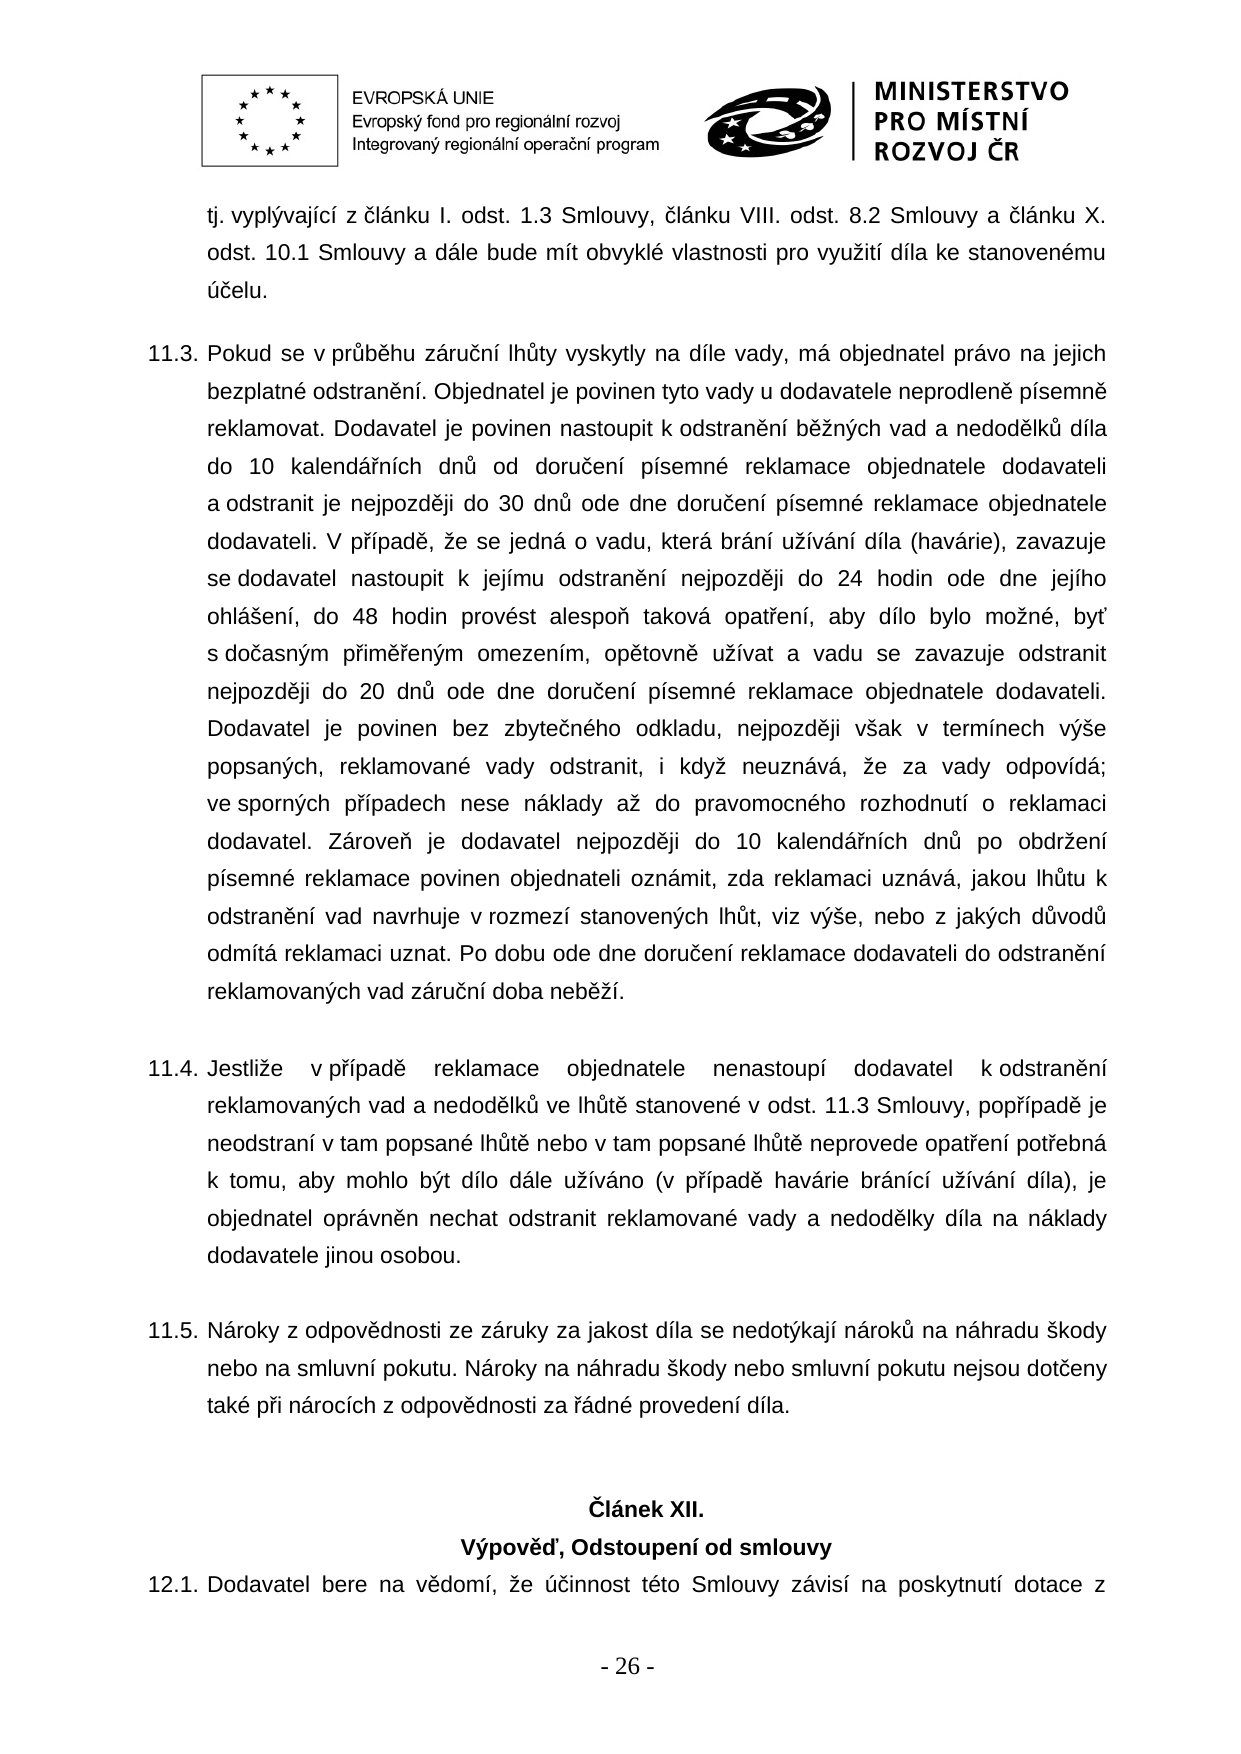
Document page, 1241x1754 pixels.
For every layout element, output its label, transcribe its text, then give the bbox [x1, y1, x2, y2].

list Nároky z odpovědnosti ze záruky za jakost díla se nedotýkají nároků na náhradu škody nebo na smluvní pokutu. Nároky na náhradu škody nebo smluvní pokutu nejsou dotčeny také při nárocích z odpovědnosti za řádné provedení díla. [148, 1306, 1107, 1419]
picture [158, 44, 1097, 191]
text Výpověď, Odstoupení od smlouvy [185, 1522, 1107, 1560]
list Pokud se v průběhu záruční lhůty vyskytly na díle vady, má objednatel právo na jejich bezplatné odstranění. Objednatel je povinen tyto vady u dodavatele neprodleně písemně reklamovat. Dodavatel je povinen nastoupit k odstranění běžných vad a nedodělků díla do 10 kalendářních dnů od doručení písemné reklamace objednatele dodavateli a odstranit je nejpozději do 30 dnů ode dne doručení písemné reklamace objednatele dodavateli. V případě, že se jedná o vadu, která brání užívání díla (havárie), zavazuje se dodavatel nastoupit k jejímu odstranění nejpozději do 24 hodin ode dne jejího ohlášení, do 48 hodin provést alespoň taková opatření, aby dílo bylo možné, byť s dočasným přiměřeným omezením, opětovně užívat a vadu se zavazuje odstranit nejpozději do 20 dnů ode dne doručení písemné reklamace objednatele dodavateli. Dodavatel je povinen bez zbytečného odkladu, nejpozději však v termínech výše popsaných, reklamované vady odstranit, i když neuznává, že za vady odpovídá; ve sporných případech nese náklady až do pravomocného rozhodnutí o reklamaci dodavatel. Zároveň je dodavatel nejpozději do 10 kalendářních dnů po obdržení písemné reklamace povinen objednateli oznámit, zda reklamaci uznává, jakou lhůtu k odstranění vad navrhuje v rozmezí stanovených lhůt, viz výše, nebo z jakých důvodů odmítá reklamaci uznat. Po dobu ode dne doručení reklamace dodavateli do odstranění reklamovaných vad záruční doba neběží. [148, 329, 1107, 1004]
list Jestliže v případě reklamace objednatele nenastoupí dodavatel k odstranění reklamovaných vad a nedodělků ve lhůtě stanovené v odst. 11.3 Smlouvy, popřípadě je neodstraní v tam popsané lhůtě nebo v tam popsané lhůtě neprovede opatření potřebná k tomu, aby mohlo být dílo dále užíváno (v případě havárie bránící užívání díla), je objednatel oprávněn nechat odstranit reklamované vady a nedodělky díla na náklady dodavatele jinou osobou. [148, 1044, 1107, 1269]
text Článek XII. [185, 1485, 1107, 1522]
